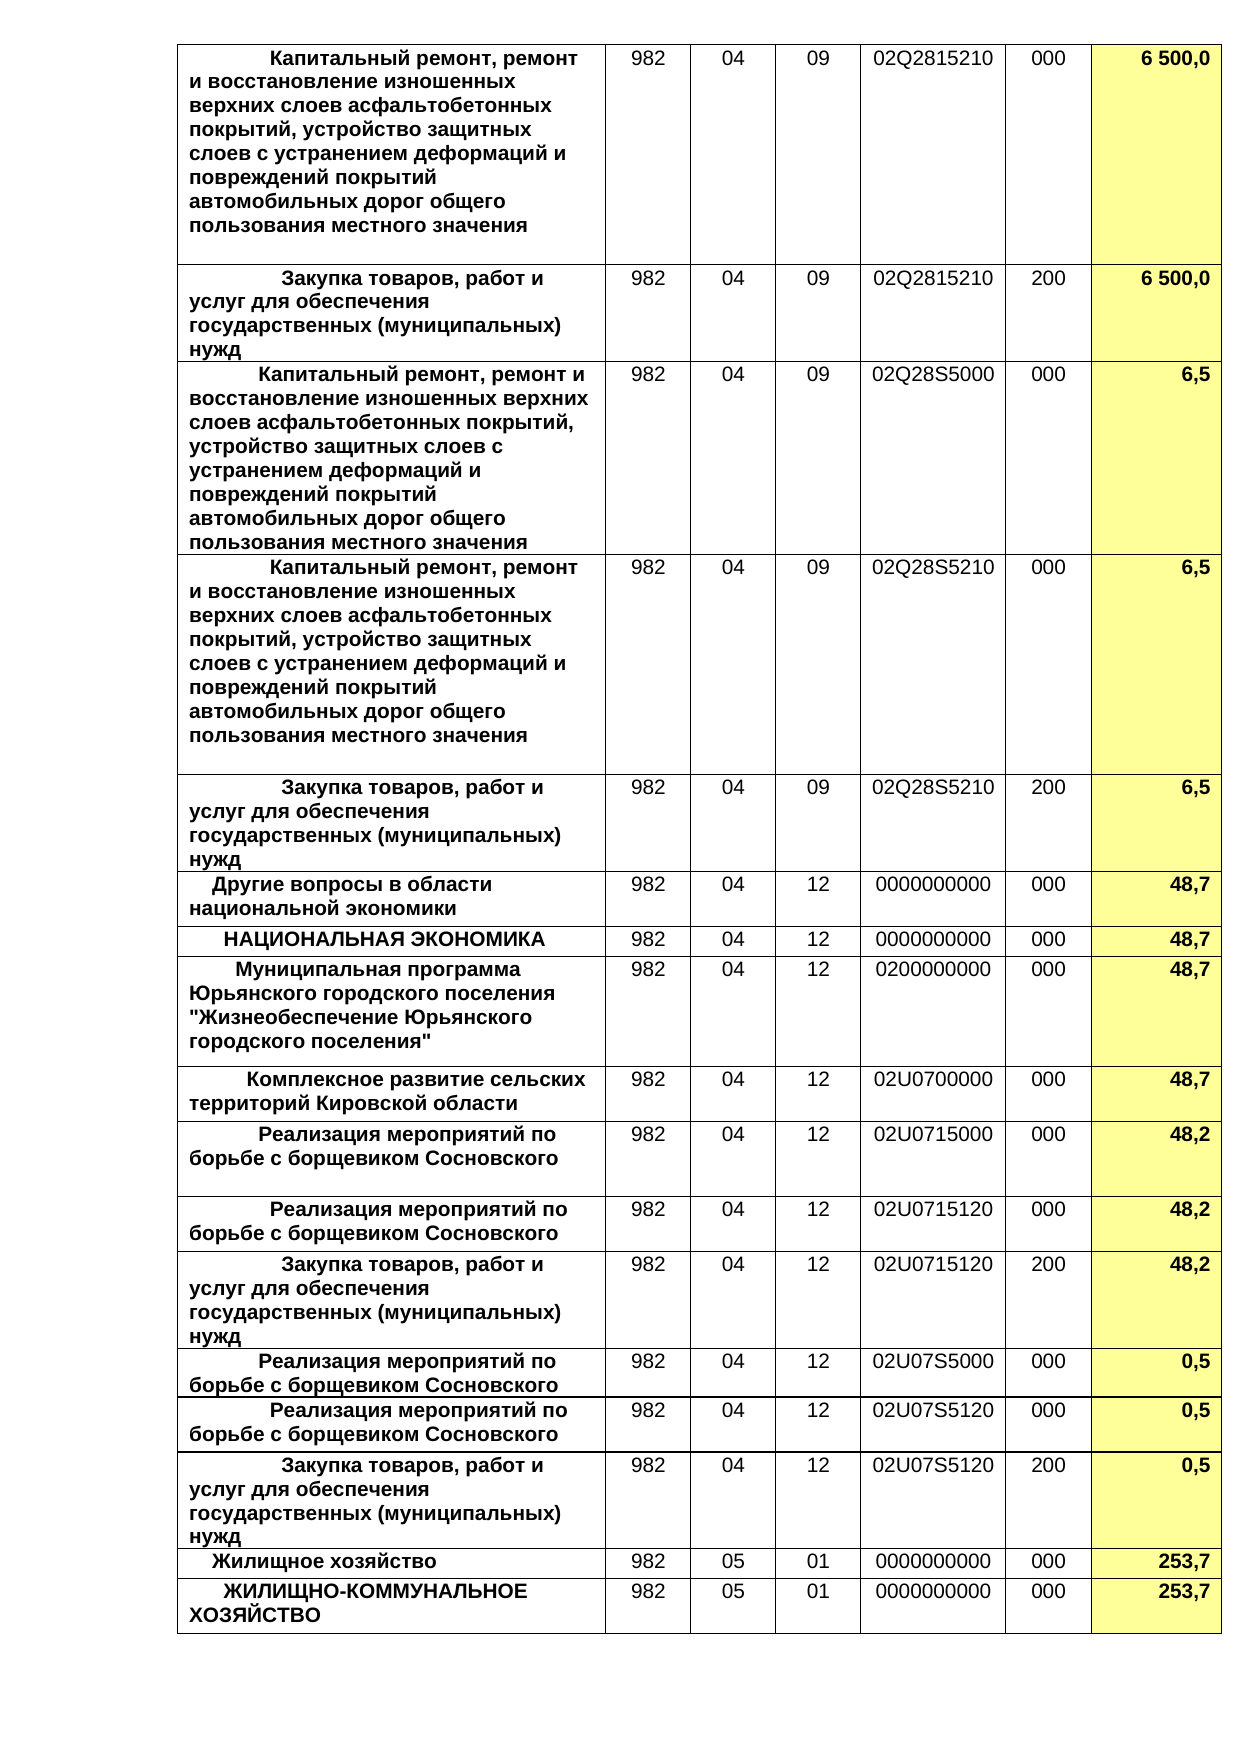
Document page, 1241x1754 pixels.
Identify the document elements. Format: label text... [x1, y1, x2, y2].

table_cell НАЦИОНАЛЬНАЯ ЭКОНОМИКА [178, 927, 605, 956]
table_cell 09 [776, 45, 860, 264]
table_cell 982 [606, 1349, 690, 1396]
table_cell 04 [691, 45, 775, 264]
table_cell 12 [776, 927, 860, 956]
table_cell 48,2 [1092, 1252, 1221, 1347]
table_cell 0000000000 [861, 1549, 1005, 1578]
table_cell 04 [691, 927, 775, 956]
table_cell 04 [691, 1122, 775, 1196]
table_cell 000 [1006, 1067, 1091, 1121]
table_cell 04 [691, 1453, 775, 1548]
table_cell Реализация мероприятий по борьбе с борщевиком Сосновского [178, 1349, 605, 1396]
table_cell 982 [606, 775, 690, 871]
table_cell 12 [776, 1453, 860, 1548]
table_cell 6 500,0 [1092, 45, 1221, 264]
table_cell 6,5 [1092, 775, 1221, 871]
table_cell Закупка товаров, работ и услуг для обеспечения государственных (муниципальных) нужд [178, 1453, 605, 1548]
table_cell 982 [606, 957, 690, 1066]
table_cell 04 [691, 265, 775, 361]
table_cell 12 [776, 872, 860, 926]
table_cell 0200000000 [861, 957, 1005, 1066]
table_cell 0,5 [1092, 1398, 1221, 1451]
table_cell Жилищное хозяйство [178, 1549, 605, 1578]
table_cell 000 [1006, 555, 1091, 774]
table_cell 04 [691, 555, 775, 774]
table_cell Закупка товаров, работ и услуг для обеспечения государственных (муниципальных) нужд [178, 775, 605, 871]
table_cell 200 [1006, 265, 1091, 361]
table_cell Закупка товаров, работ и услуг для обеспечения государственных (муниципальных) нужд [178, 1252, 605, 1347]
table_cell 48,7 [1092, 872, 1221, 926]
table_cell 04 [691, 1252, 775, 1347]
table_cell 02U0700000 [861, 1067, 1005, 1121]
table_cell 04 [691, 1349, 775, 1396]
table_cell 982 [606, 1579, 690, 1633]
table_cell 000 [1006, 45, 1091, 264]
table_cell 02Q2815210 [861, 265, 1005, 361]
table_cell 05 [691, 1579, 775, 1633]
table_cell 04 [691, 775, 775, 871]
table_cell 09 [776, 265, 860, 361]
table_cell 04 [691, 957, 775, 1066]
table_cell 200 [1006, 775, 1091, 871]
table_cell 09 [776, 555, 860, 774]
table_cell Муниципальная программа Юрьянского городского поселения "Жизнеобеспечение Юрьянского городского поселения" [178, 957, 605, 1066]
table_cell 0000000000 [861, 927, 1005, 956]
table_cell 12 [776, 1122, 860, 1196]
table_cell 02Q28S5210 [861, 555, 1005, 774]
table_cell 982 [606, 362, 690, 554]
table_cell ЖИЛИЩНО-КОММУНАЛЬНОЕ ХОЗЯЙСТВО [178, 1579, 605, 1633]
table_cell Другие вопросы в области национальной экономики [178, 872, 605, 926]
table_cell 02U07S5000 [861, 1349, 1005, 1396]
table_cell 982 [606, 927, 690, 956]
table_cell 12 [776, 1067, 860, 1121]
table_cell 982 [606, 1252, 690, 1347]
table_cell 04 [691, 872, 775, 926]
table_cell 982 [606, 45, 690, 264]
table_cell 000 [1006, 1549, 1091, 1578]
table_cell 04 [691, 1067, 775, 1121]
table_cell 02Q28S5000 [861, 362, 1005, 554]
table_cell 000 [1006, 872, 1091, 926]
table_cell 02U07S5120 [861, 1453, 1005, 1548]
table_cell 48,7 [1092, 1067, 1221, 1121]
table_cell 6,5 [1092, 555, 1221, 774]
table_cell 982 [606, 1067, 690, 1121]
table_cell 982 [606, 265, 690, 361]
table_cell 48,2 [1092, 1197, 1221, 1251]
table_cell 982 [606, 1122, 690, 1196]
table_cell 0,5 [1092, 1453, 1221, 1548]
table_cell 02U0715120 [861, 1197, 1005, 1251]
table_cell 12 [776, 1252, 860, 1347]
table_cell 01 [776, 1549, 860, 1578]
table_cell Комплексное развитие сельских территорий Кировской области [178, 1067, 605, 1121]
table_cell 000 [1006, 957, 1091, 1066]
table_cell 6 500,0 [1092, 265, 1221, 361]
table_cell 02U07S5120 [861, 1398, 1005, 1451]
table_cell 6,5 [1092, 362, 1221, 554]
table_cell 000 [1006, 927, 1091, 956]
table_cell 253,7 [1092, 1549, 1221, 1578]
table_cell 04 [691, 362, 775, 554]
table_cell Реализация мероприятий по борьбе с борщевиком Сосновского [178, 1197, 605, 1251]
table_cell 000 [1006, 362, 1091, 554]
table_cell 982 [606, 1197, 690, 1251]
table_cell 200 [1006, 1252, 1091, 1347]
table_cell Реализация мероприятий по борьбе с борщевиком Сосновского [178, 1398, 605, 1451]
table_cell 05 [691, 1549, 775, 1578]
table_cell 000 [1006, 1122, 1091, 1196]
table_cell 09 [776, 362, 860, 554]
table_cell 200 [1006, 1453, 1091, 1548]
table_cell 02Q28S5210 [861, 775, 1005, 871]
table_cell 02U0715120 [861, 1252, 1005, 1347]
table_cell 982 [606, 872, 690, 926]
table_cell 000 [1006, 1398, 1091, 1451]
table_cell 48,2 [1092, 1122, 1221, 1196]
table_cell 000 [1006, 1349, 1091, 1396]
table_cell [178, 45, 605, 264]
table_cell 48,7 [1092, 927, 1221, 956]
table_cell 01 [776, 1579, 860, 1633]
table_cell 000 [1006, 1197, 1091, 1251]
table_cell 253,7 [1092, 1579, 1221, 1633]
table_cell 982 [606, 1549, 690, 1578]
table_cell 04 [691, 1398, 775, 1451]
table_cell 12 [776, 1398, 860, 1451]
table_cell Реализация мероприятий по борьбе с борщевиком Сосновского [178, 1122, 605, 1196]
table_cell 000 [1006, 1579, 1091, 1633]
table_cell 12 [776, 957, 860, 1066]
table_cell Закупка товаров, работ и услуг для обеспечения государственных (муниципальных) нужд [178, 265, 605, 361]
table_cell 02U0715000 [861, 1122, 1005, 1196]
table_cell 0000000000 [861, 872, 1005, 926]
table_cell 982 [606, 555, 690, 774]
table_cell 0,5 [1092, 1349, 1221, 1396]
table_cell 12 [776, 1349, 860, 1396]
table_cell 48,7 [1092, 957, 1221, 1066]
table_cell 0000000000 [861, 1579, 1005, 1633]
table_cell 982 [606, 1453, 690, 1548]
table_cell 982 [606, 1398, 690, 1451]
table_cell 12 [776, 1197, 860, 1251]
table_cell 02Q2815210 [861, 45, 1005, 264]
table_cell 09 [776, 775, 860, 871]
table_cell 04 [691, 1197, 775, 1251]
